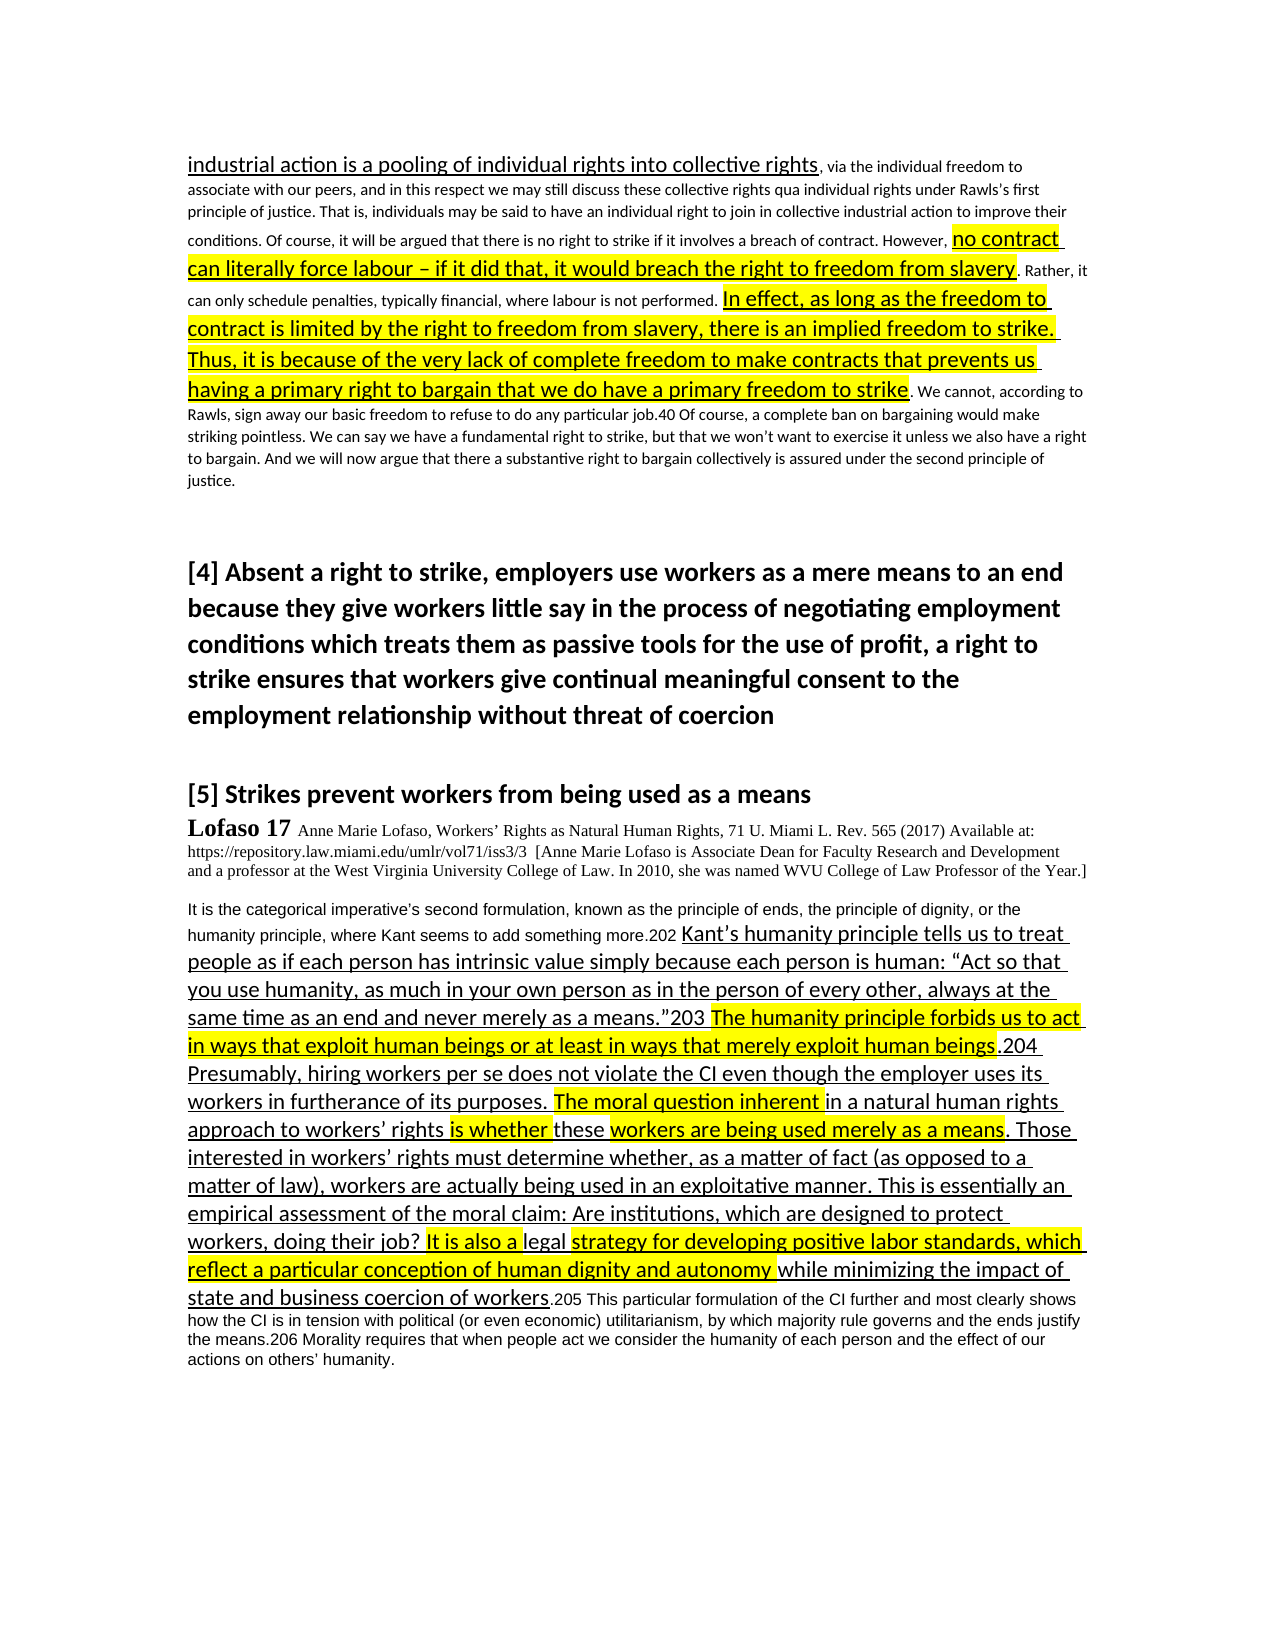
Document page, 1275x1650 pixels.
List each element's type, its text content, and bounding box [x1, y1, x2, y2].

text Lofaso 17 Anne Marie Lofaso, Workers’ Rights as Natural Human Rights, 71 U. Miami L. Rev. 565 (2017) Available at: https://repository.law.miami.edu/umlr/vol71/iss3/3 [Anne Marie Lofaso is Associate Dean for Faculty Research and Development and a professor at the West Virginia University College of Law. In 2010, she was named WVU College of Law Professor of the Year.] [187, 813, 1087, 880]
subtitle [5] Strikes prevent workers from being used as a means [187, 778, 1087, 811]
subtitle [4] Absent a right to strike, employers use workers as a mere means to an end because they give workers little say in the process of negotiating employment conditions which treats them as passive tools for the use of profit, a right to strike ensures that workers give continual meaningful consent to the employment relationship without threat of coercion [187, 556, 1087, 731]
text It is the categorical imperative’s second formulation, known as the principle of ends, the principle of dignity, or the humanity principle, where Kant seems to add something more.202 Kant’s humanity principle tells us to treat people as if each person has intrinsic value simply because each person is human: “Act so that you use humanity, as much in your own person as in the person of every other, always at the same time as an end and never merely as a means.”203 The humanity principle forbids us to act in ways that exploit human beings or at least in ways that merely exploit human beings.204 Presumably, hiring workers per se does not violate the CI even though the employer uses its workers in furtherance of its purposes. The moral question inherent in a natural human rights approach to workers’ rights is whether these workers are being used merely as a means. Those interested in workers’ rights must determine whether, as a matter of fact (as opposed to a matter of law), workers are actually being used in an exploitative manner. This is essentially an empirical assessment of the moral claim: Are institutions, which are designed to protect workers, doing their job? It is also a legal strategy for developing positive labor standards, which reflect a particular conception of human dignity and autonomy while minimizing the impact of state and business coercion of workers.205 This particular formulation of the CI further and most clearly shows how the CI is in tension with political (or even economic) utilitarianism, by which majority rule governs and the ends justify the means.206 Morality requires that when people act we consider the humanity of each person and the effect of our actions on others’ humanity. [187, 899, 1087, 1251]
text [187, 150, 1087, 491]
